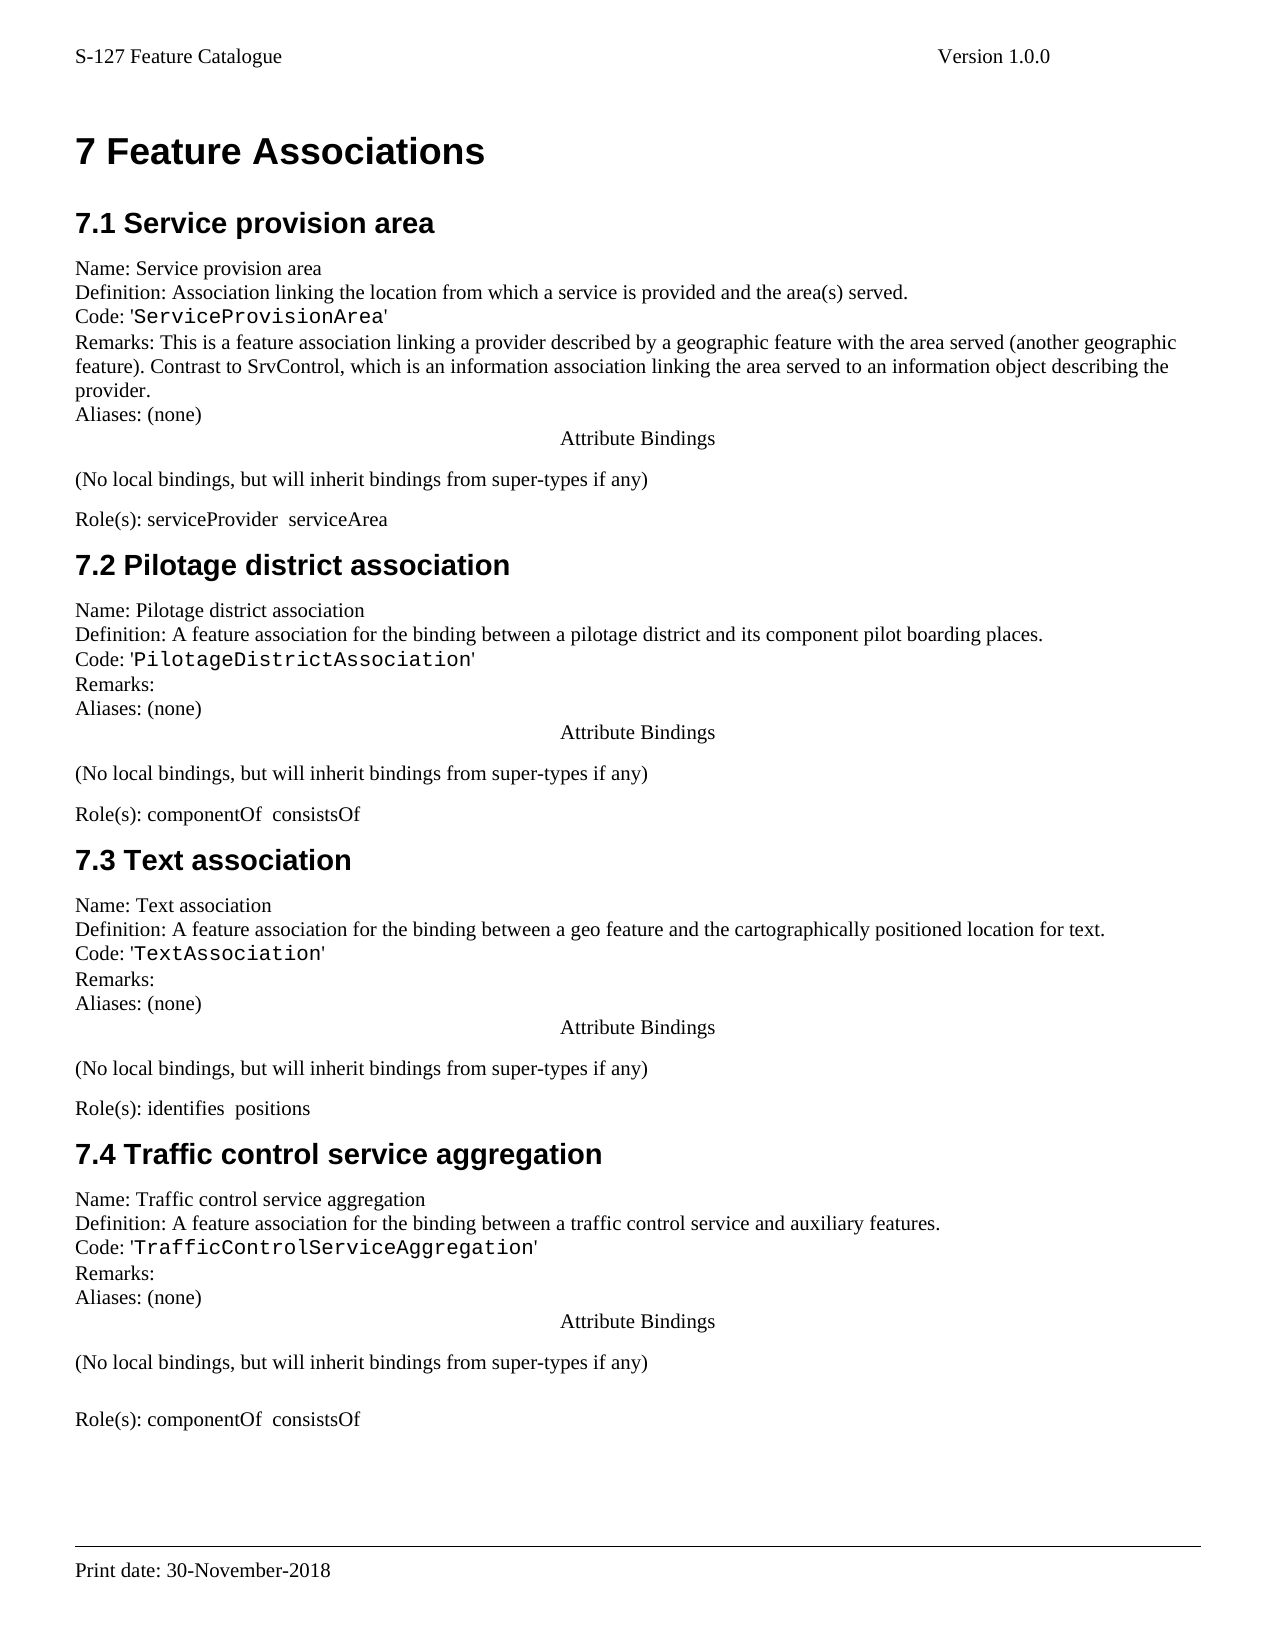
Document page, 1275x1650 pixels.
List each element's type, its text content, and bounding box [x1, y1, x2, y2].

text Name: Service provision area Definition: Association linking the location from which a service is provided and the area(s) served. Code: 'ServiceProvisionArea' Remarks: This is a feature association linking a provider described by a geographic feature with the area served (another geographic feature). Contrast to SrvControl, which is an information association linking the area served to an information object describing the provider. Aliases: (none) [75, 256, 1200, 426]
text Role(s): identifies positions [75, 1096, 1200, 1120]
text Attribute Bindings [75, 426, 1200, 450]
text (No local bindings, but will inherit bindings from super-types if any) [75, 1350, 1200, 1374]
subtitle 7 Feature Associations [75, 129, 1200, 172]
text Role(s): componentOf consistsOf [75, 802, 1200, 826]
subtitle 7.4 Traffic control service aggregation [75, 1137, 1200, 1170]
text Attribute Bindings [75, 1309, 1200, 1333]
subtitle 7.1 Service provision area [75, 206, 1200, 239]
text Role(s): componentOf consistsOf [75, 1407, 1200, 1431]
text (No local bindings, but will inherit bindings from super-types if any) [75, 1055, 1200, 1079]
text Name: Pilotage district association Definition: A feature association for the binding between a pilotage district and its component pilot boarding places. Code: 'PilotageDistrictAssociation' Remarks: Aliases: (none) [75, 598, 1200, 720]
subtitle 7.2 Pilotage district association [75, 548, 1200, 582]
text Name: Traffic control service aggregation Definition: A feature association for the binding between a traffic control service and auxiliary features. Code: 'TrafficControlServiceAggregation' Remarks: Aliases: (none) [75, 1187, 1200, 1309]
text Name: Text association Definition: A feature association for the binding between a geo feature and the cartographically positioned location for text. Code: 'TextAssociation' Remarks: Aliases: (none) [75, 893, 1200, 1015]
subtitle 7.3 Text association [75, 842, 1200, 876]
text (No local bindings, but will inherit bindings from super-types if any) [75, 761, 1200, 785]
text Attribute Bindings [75, 720, 1200, 744]
text Role(s): serviceProvider serviceArea [75, 507, 1200, 531]
text Attribute Bindings [75, 1015, 1200, 1039]
text (No local bindings, but will inherit bindings from super-types if any) [75, 467, 1200, 491]
